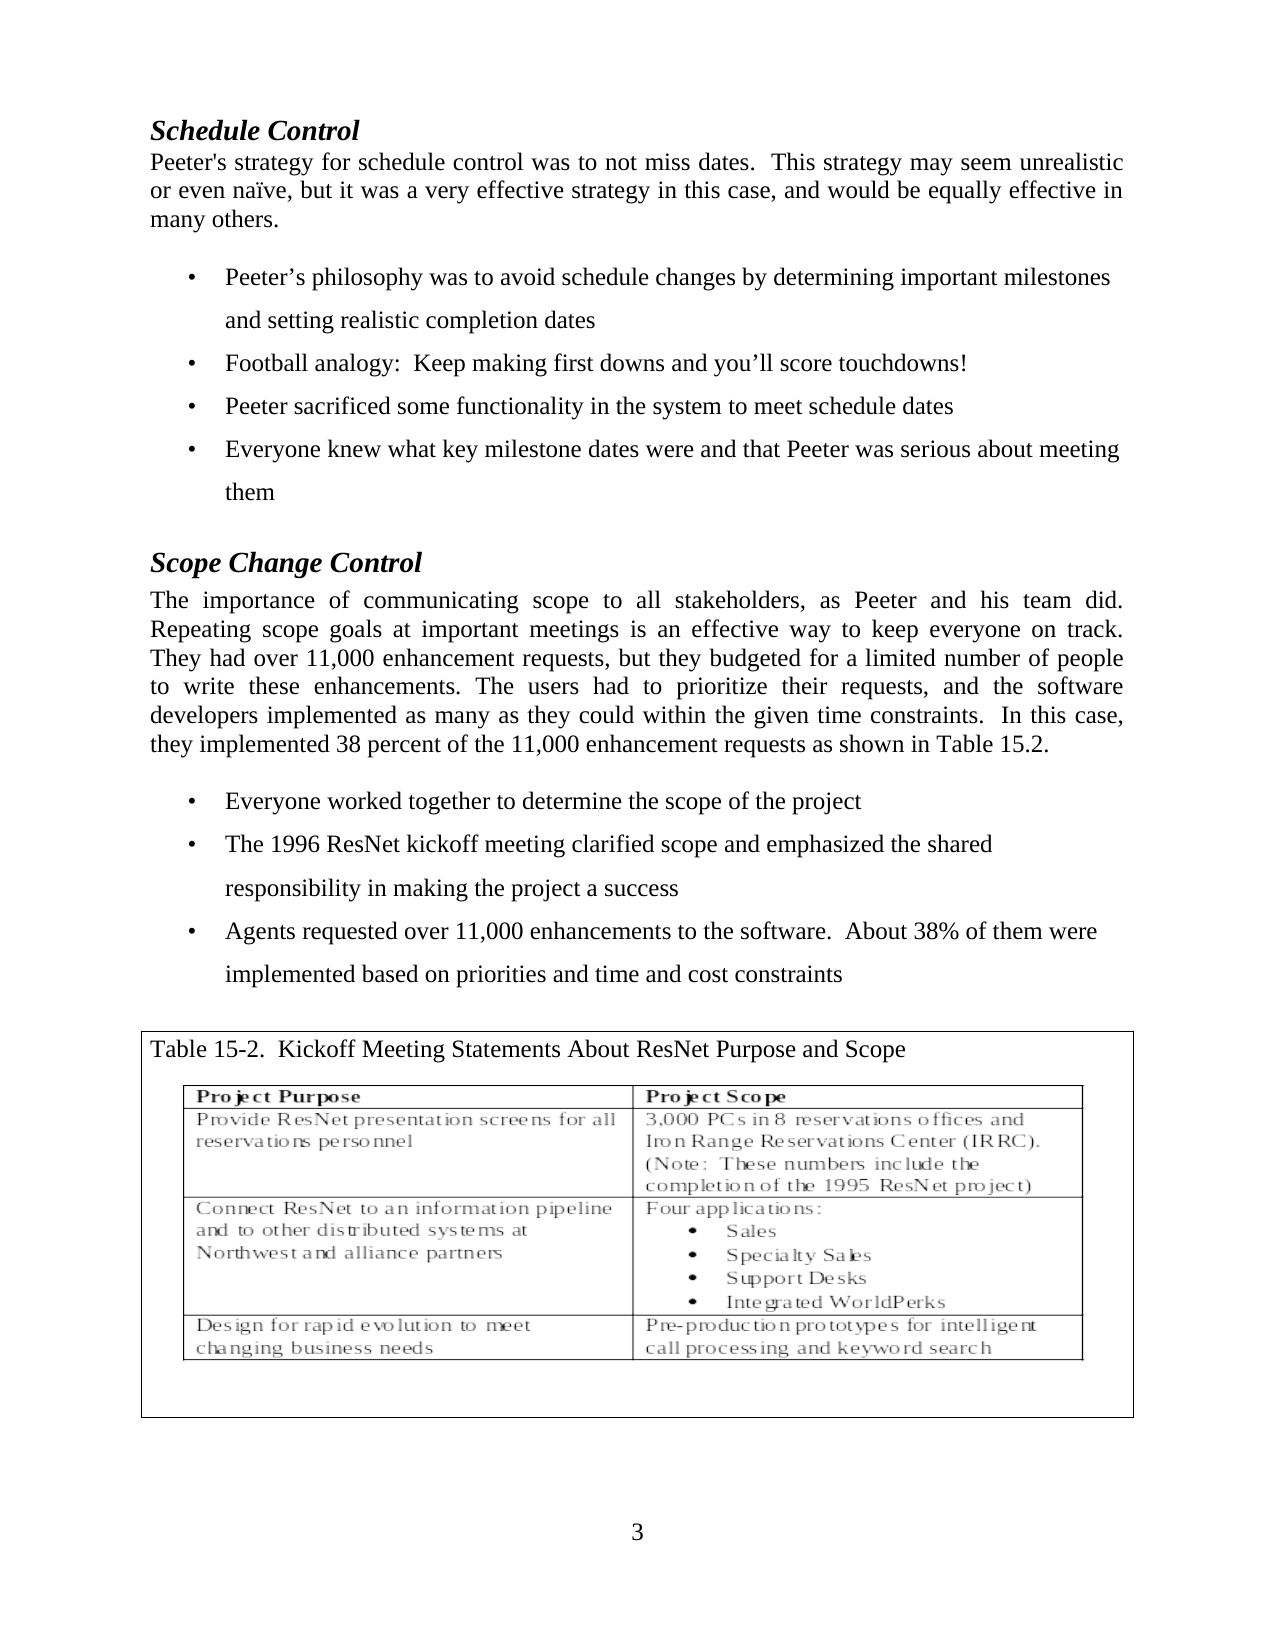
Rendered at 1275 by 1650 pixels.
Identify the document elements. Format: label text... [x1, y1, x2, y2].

text Table 15-2. Kickoff Meeting Statements About ResNet Purpose and Scope [142, 1032, 1133, 1063]
subtitle Scope Change Control [150, 545, 1125, 579]
list Football analogy: Keep making first downs and you’ll score touchdowns! [187, 348, 1125, 377]
list Everyone worked together to determine the scope of the project [187, 786, 1125, 815]
list Agents requested over 11,000 enhancements to the software. About 38% of them were implemented based on priorities and time and cost constraints [187, 916, 1125, 988]
list Peeter sacrificed some functionality in the system to meet schedule dates [187, 391, 1125, 420]
text The importance of communicating scope to all stakeholders, as Peeter and his team did. Repeating scope goals at important meetings is an effective way to keep everyone on track. They had over 11,000 enhancement requests, but they budgeted for a limited number of people to write these enhancements. The users had to prioritize their requests, and the software developers implemented as many as they could within the given time constraints. In this case, they implemented 38 percent of the 11,000 enhancement requests as shown in Table 15.2. [150, 585, 1125, 758]
list Everyone knew what key milestone dates were and that Peeter was serious about meeting them [187, 434, 1125, 506]
text Schedule Control [150, 113, 1125, 147]
list The 1996 ResNet kickoff meeting clarified scope and emphasized the shared responsibility in making the project a success [187, 829, 1125, 901]
list Peeter’s philosophy was to avoid schedule changes by determining important milestones and setting realistic completion dates [187, 262, 1125, 333]
text Peeter's strategy for schedule control was to not miss dates. This strategy may seem unrealistic or even naïve, but it was a very effective strategy in this case, and would be equally effective in many others. [150, 147, 1125, 233]
